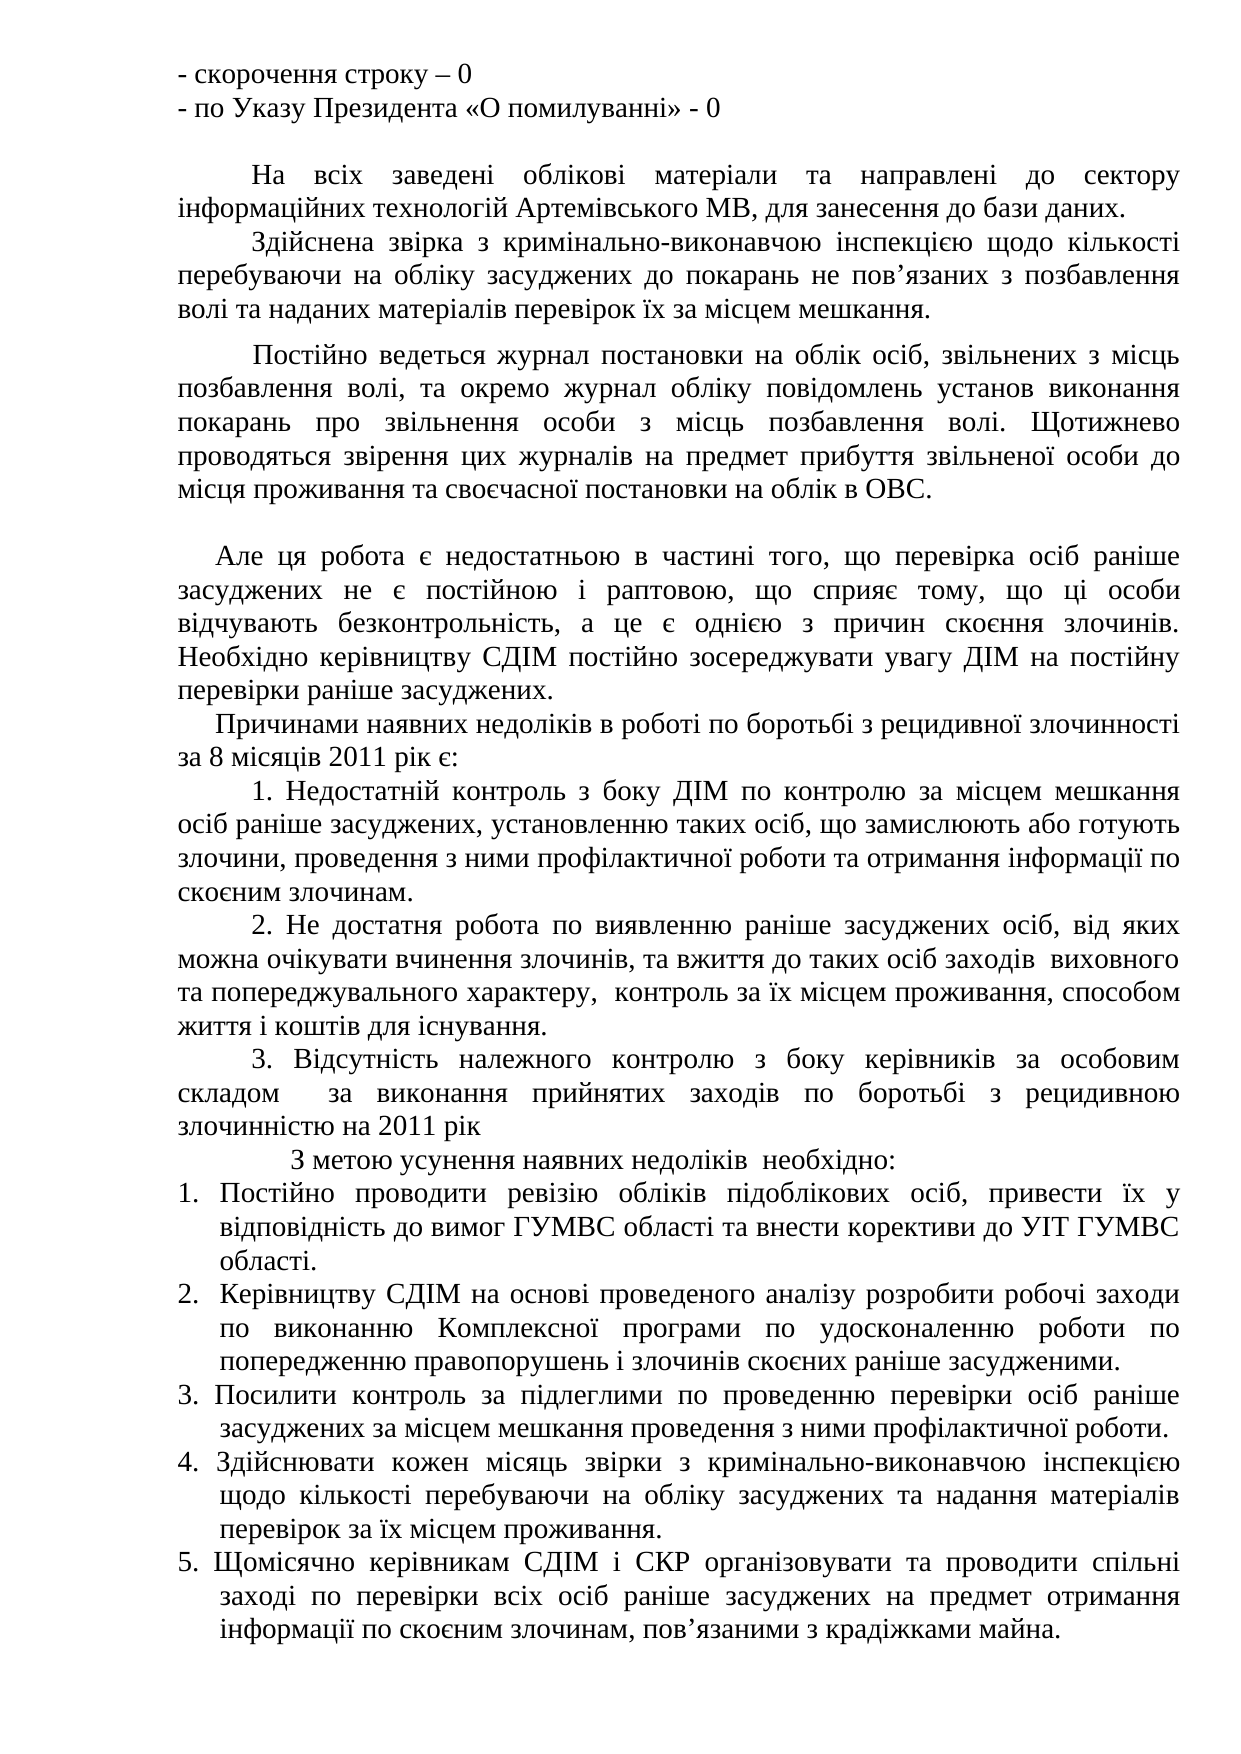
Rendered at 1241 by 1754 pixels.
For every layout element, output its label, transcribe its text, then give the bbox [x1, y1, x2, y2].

text 1. Постійно проводити ревізію обліків підоблікових осіб, привести їх у відповідність до вимог ГУМВС області та внести корективи до УІТ ГУМВС області. [177, 1176, 1181, 1276]
text 3. Посилити контроль за підлеглими по проведенню перевірки осіб раніше засуджених за місцем мешкання проведення з ними профілактичної роботи. [177, 1377, 1181, 1444]
text Постійно ведеться журнал постановки на облік осіб, звільнених з місць позбавлення волі, та окремо журнал обліку повідомлень установ виконання покарань про звільнення особи з місць позбавлення волі. Щотижнево проводяться звірення цих журналів на предмет прибуття звільненої особи до місця проживання та своєчасної постановки на облік в ОВС. [177, 337, 1181, 505]
text - по Указу Президента «О помилуванні» - 0 [177, 90, 1181, 123]
text 2. Керівництву СДІМ на основі проведеного аналізу розробити робочі заходи по виконанню Комплексної програми по удосконаленню роботи по попередженню правопорушень і злочинів скоєних раніше засудженими. [177, 1276, 1181, 1377]
text Здійснена звірка з кримінально-виконавчою інспекцією щодо кількості перебуваючи на обліку засуджених до покарань не пов’язаних з позбавлення волі та наданих матеріалів перевірок їх за місцем мешкання. [177, 224, 1181, 324]
text З метою усунення наявних недоліків необхідно: [216, 1142, 1181, 1176]
text 3. Відсутність належного контролю з боку керівників за особовим складом за виконання прийнятих заходів по боротьбі з рецидивною злочинністю на 2011 рік [177, 1041, 1181, 1142]
text 4. Здійснювати кожен місяць звірки з кримінально-виконавчою інспекцією щодо кількості перебуваючи на обліку засуджених та надання матеріалів перевірок за їх місцем проживання. [177, 1444, 1181, 1544]
text Але ця робота є недостатньою в частині того, що перевірка осіб раніше засуджених не є постійною і раптовою, що сприяє тому, що ці особи відчувають безконтрольність, а це є однією з причин скоєння злочинів. Необхідно керівництву СДІМ постійно зосереджувати увагу ДІМ на постійну перевірки раніше засуджених. [177, 538, 1181, 706]
text Причинами наявних недоліків в роботі по боротьбі з рецидивної злочинності за 8 місяців 2011 рік є: [177, 706, 1181, 773]
text - скорочення строку – 0 [177, 56, 1181, 90]
text 2. Не достатня робота по виявленню раніше засуджених осіб, від яких можна очікувати вчинення злочинів, та вжиття до таких осіб заходів виховного та попереджувального характеру, контроль за їх місцем проживання, способом життя і коштів для існування. [177, 907, 1181, 1041]
text 1. Недостатній контроль з боку ДІМ по контролю за місцем мешкання осіб раніше засуджених, установленню таких осіб, що замислюють або готують злочини, проведення з ними профілактичної роботи та отримання інформації по скоєним злочинам. [177, 773, 1181, 907]
text 5. Щомісячно керівникам СДІМ і СКР організовувати та проводити спільні заході по перевірки всіх осіб раніше засуджених на предмет отримання інформації по скоєним злочинам, пов’язаними з крадіжками майна. [177, 1544, 1181, 1645]
text На всіх заведені облікові матеріали та направлені до сектору інформаційних технологій Артемівського МВ, для занесення до бази даних. [177, 157, 1181, 224]
